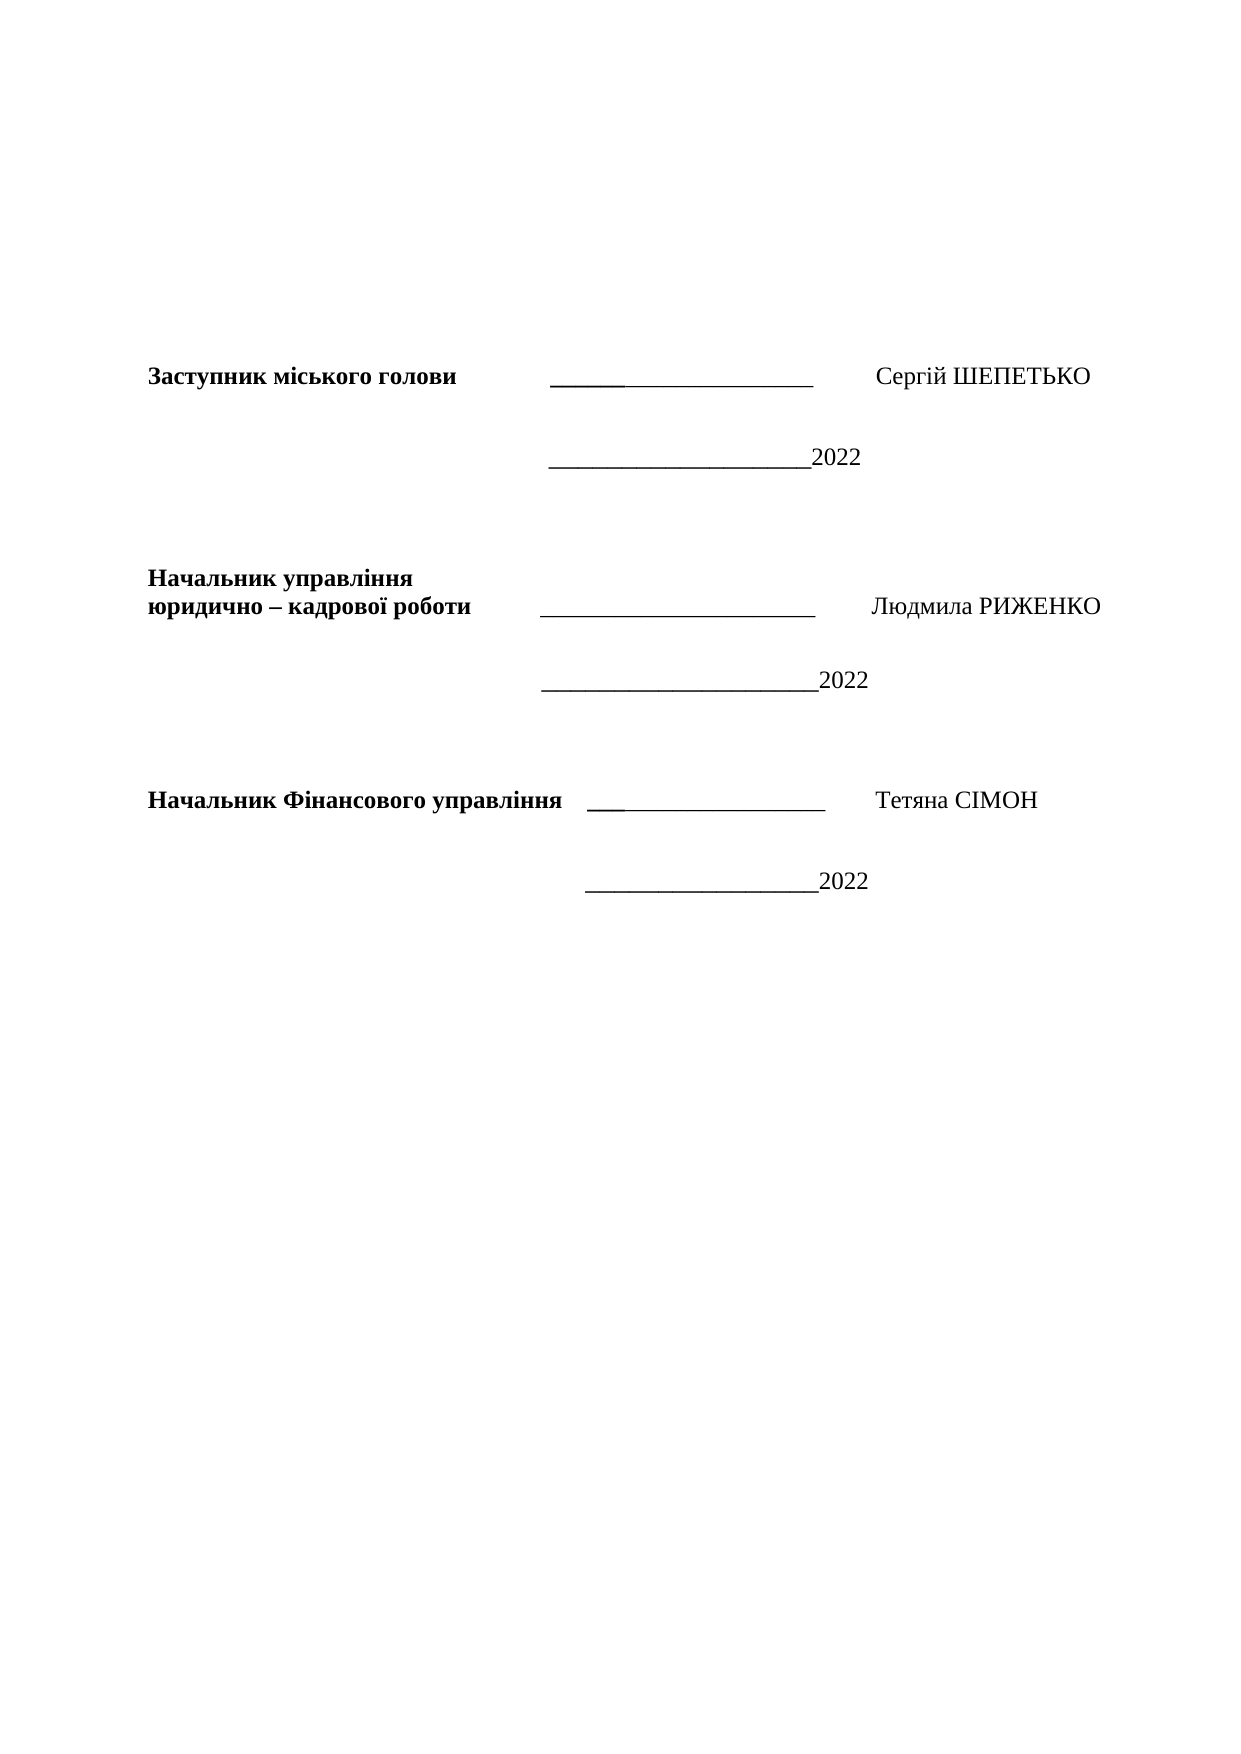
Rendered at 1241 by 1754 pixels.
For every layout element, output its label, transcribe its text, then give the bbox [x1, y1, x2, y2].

text юридично – кадрової роботи ______________________ Людмила РИЖЕНКО [148, 591, 1152, 620]
text ________________2022 [148, 862, 1152, 896]
text Заступник міського голови _____________________ Сергій ШЕПЕТЬКО [148, 361, 1152, 390]
text Начальник управління [148, 563, 1152, 591]
text __________________2022 [148, 438, 1152, 472]
text ___________________2022 [148, 661, 1152, 694]
text Начальник Фінансового управління ___________________ Тетяна СІМОН [148, 785, 1152, 814]
